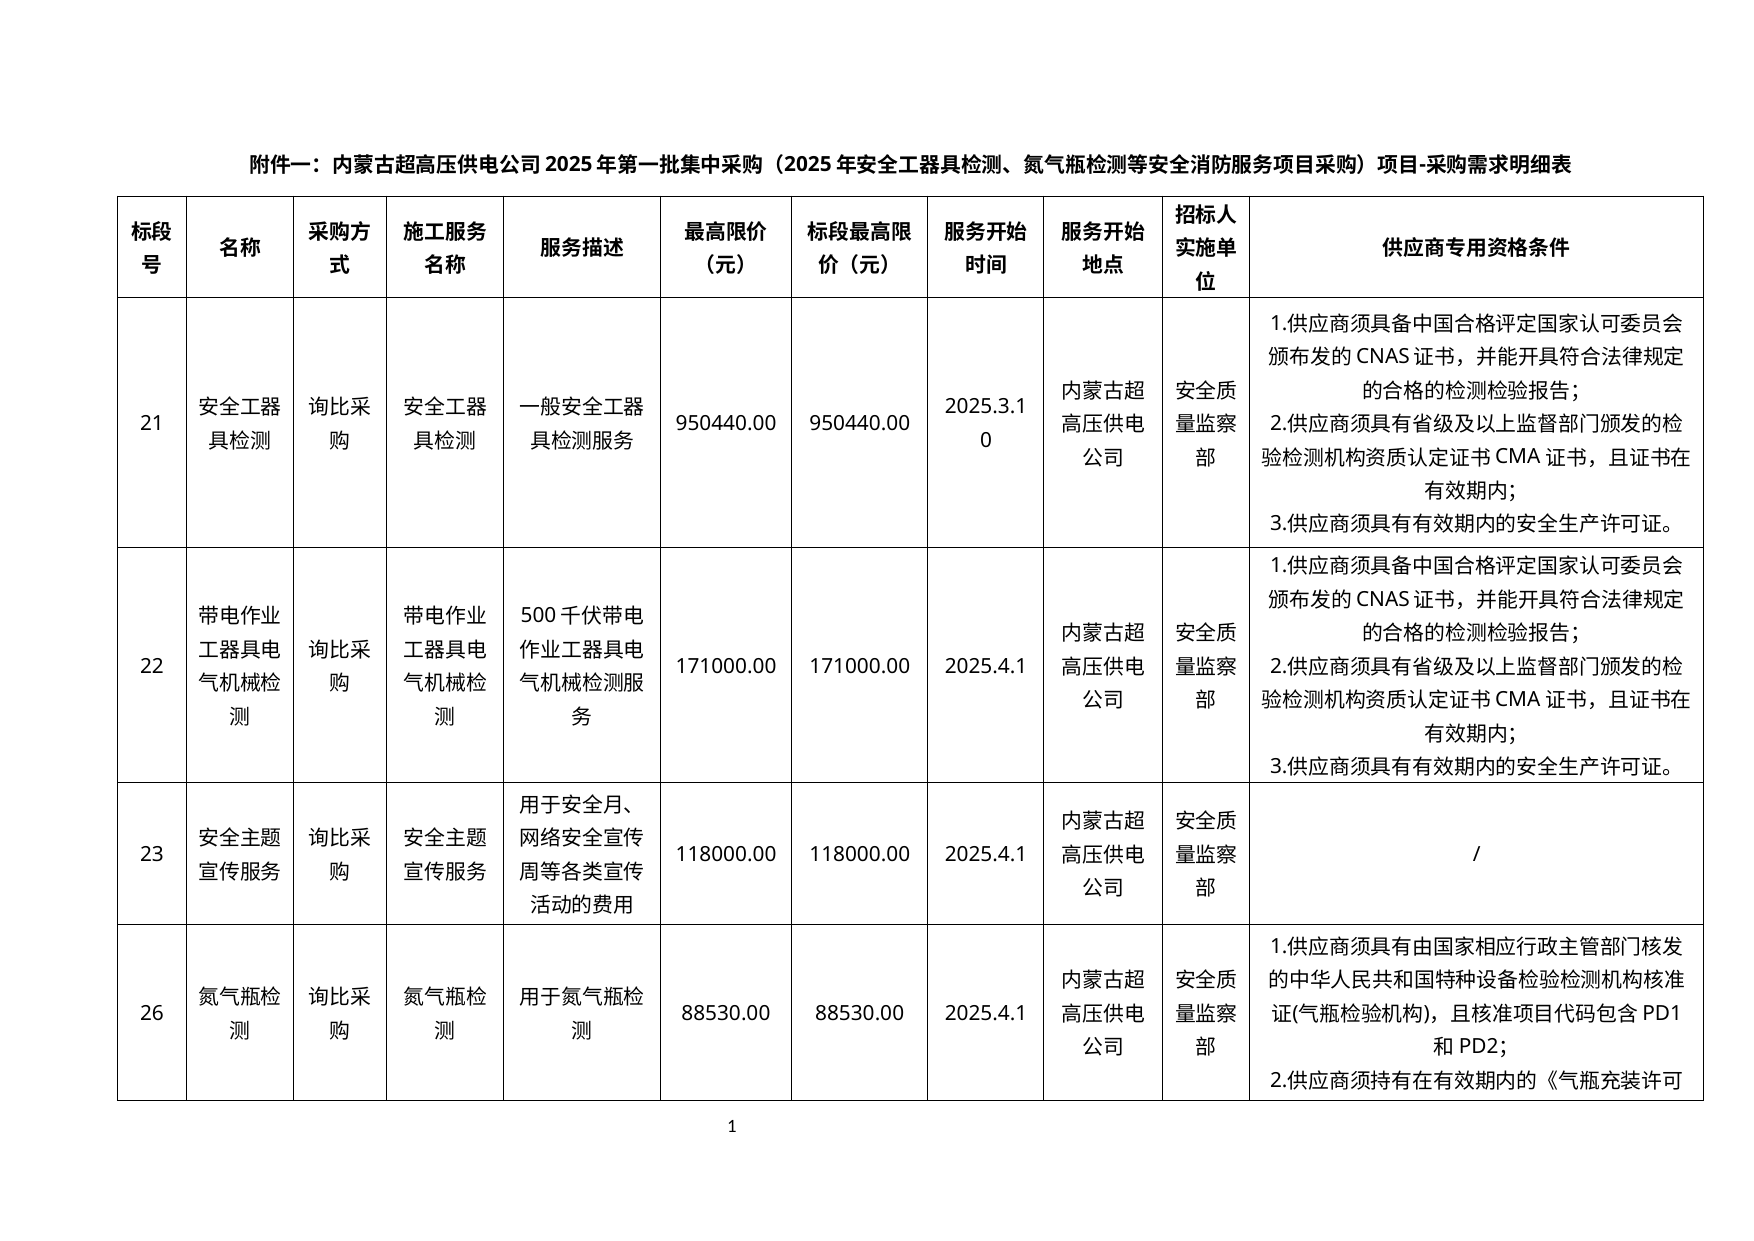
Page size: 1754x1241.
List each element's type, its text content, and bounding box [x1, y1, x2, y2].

table_cell 名称 [187, 197, 293, 297]
table_cell 2025.3.10 [928, 298, 1043, 547]
table_cell 内蒙古超高压供电公司 [1044, 298, 1162, 547]
table_cell 服务开始时间 [928, 197, 1043, 297]
table_cell 用于安全月、网络安全宣传周等各类宣传活动的费用 [504, 783, 660, 924]
table_cell 内蒙古超高压供电公司 [1044, 925, 1162, 1100]
table_cell 2025.4.1 [928, 548, 1043, 782]
table_cell 询比采购 [294, 925, 386, 1100]
table_cell 安全工器具检测 [187, 298, 293, 547]
table_cell 标段最高限价（元） [792, 197, 927, 297]
table_cell 内蒙古超高压供电公司 [1044, 548, 1162, 782]
table_cell 询比采购 [294, 783, 386, 924]
table_cell 氮气瓶检测 [387, 925, 503, 1100]
table_cell / [1250, 783, 1703, 924]
table_cell 供应商专用资格条件 [1250, 197, 1703, 297]
table_cell 22 [118, 548, 186, 782]
table_cell 询比采购 [294, 548, 386, 782]
table_cell 950440.00 [792, 298, 927, 547]
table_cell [1250, 925, 1703, 1100]
table_cell 171000.00 [792, 548, 927, 782]
table_cell 服务开始地点 [1044, 197, 1162, 297]
table_cell 氮气瓶检测 [187, 925, 293, 1100]
table_cell 服务描述 [504, 197, 660, 297]
table_cell 内蒙古超高压供电公司 [1044, 783, 1162, 924]
table_cell 2025.4.1 [928, 783, 1043, 924]
table_cell 1.供应商须具备中国合格评定国家认可委员会颁布发的CNAS证书，并能开具符合法律规定的合格的检测检验报告； 2.供应商须具有省级及以上监督部门颁发的检验检测机构资质认定证书CMA 证书，且证书在有效期内； 3.供应商须具有有效期内的安全生产许可证。 [1250, 298, 1703, 547]
table_header 附件一：内蒙古超高压供电公司2025年第一批集中采购（2025年安全工器具检测、氮气瓶检测等安全消防服务项目采购）项目-采购需求明细表 [117, 131, 1703, 196]
table_cell 施工服务名称 [387, 197, 503, 297]
table_cell 安全工器具检测 [387, 298, 503, 547]
table_cell 118000.00 [792, 783, 927, 924]
table_cell 88530.00 [792, 925, 927, 1100]
table_cell 2025.4.1 [928, 925, 1043, 1100]
table_cell 21 [118, 298, 186, 547]
table_cell 安全质量监察部 [1163, 298, 1249, 547]
table_cell 安全质量监察部 [1163, 925, 1249, 1100]
table_cell 带电作业工器具电气机械检测 [387, 548, 503, 782]
table_cell 安全主题宣传服务 [387, 783, 503, 924]
table_cell 安全主题宣传服务 [187, 783, 293, 924]
table_cell 一般安全工器具检测服务 [504, 298, 660, 547]
table_cell 询比采购 [294, 298, 386, 547]
table_cell 带电作业工器具电气机械检测 [187, 548, 293, 782]
table_cell 用于氮气瓶检测 [504, 925, 660, 1100]
table_cell 118000.00 [661, 783, 791, 924]
table_cell 标段号 [118, 197, 186, 297]
table_cell 500千伏带电作业工器具电气机械检测服务 [504, 548, 660, 782]
table_cell 1.供应商须具备中国合格评定国家认可委员会颁布发的CNAS证书，并能开具符合法律规定的合格的检测检验报告； 2.供应商须具有省级及以上监督部门颁发的检验检测机构资质认定证书CMA 证书，且证书在有效期内； 3.供应商须具有有效期内的安全生产许可证。 [1250, 548, 1703, 782]
table_cell 招标人实施单位 [1163, 197, 1249, 297]
table_cell 安全质量监察部 [1163, 548, 1249, 782]
table_cell 88530.00 [661, 925, 791, 1100]
table_cell 171000.00 [661, 548, 791, 782]
table_cell 安全质量监察部 [1163, 783, 1249, 924]
table_cell 最高限价（元） [661, 197, 791, 297]
table_cell 23 [118, 783, 186, 924]
table_cell 采购方式 [294, 197, 386, 297]
table_cell 26 [118, 925, 186, 1100]
table_cell 950440.00 [661, 298, 791, 547]
